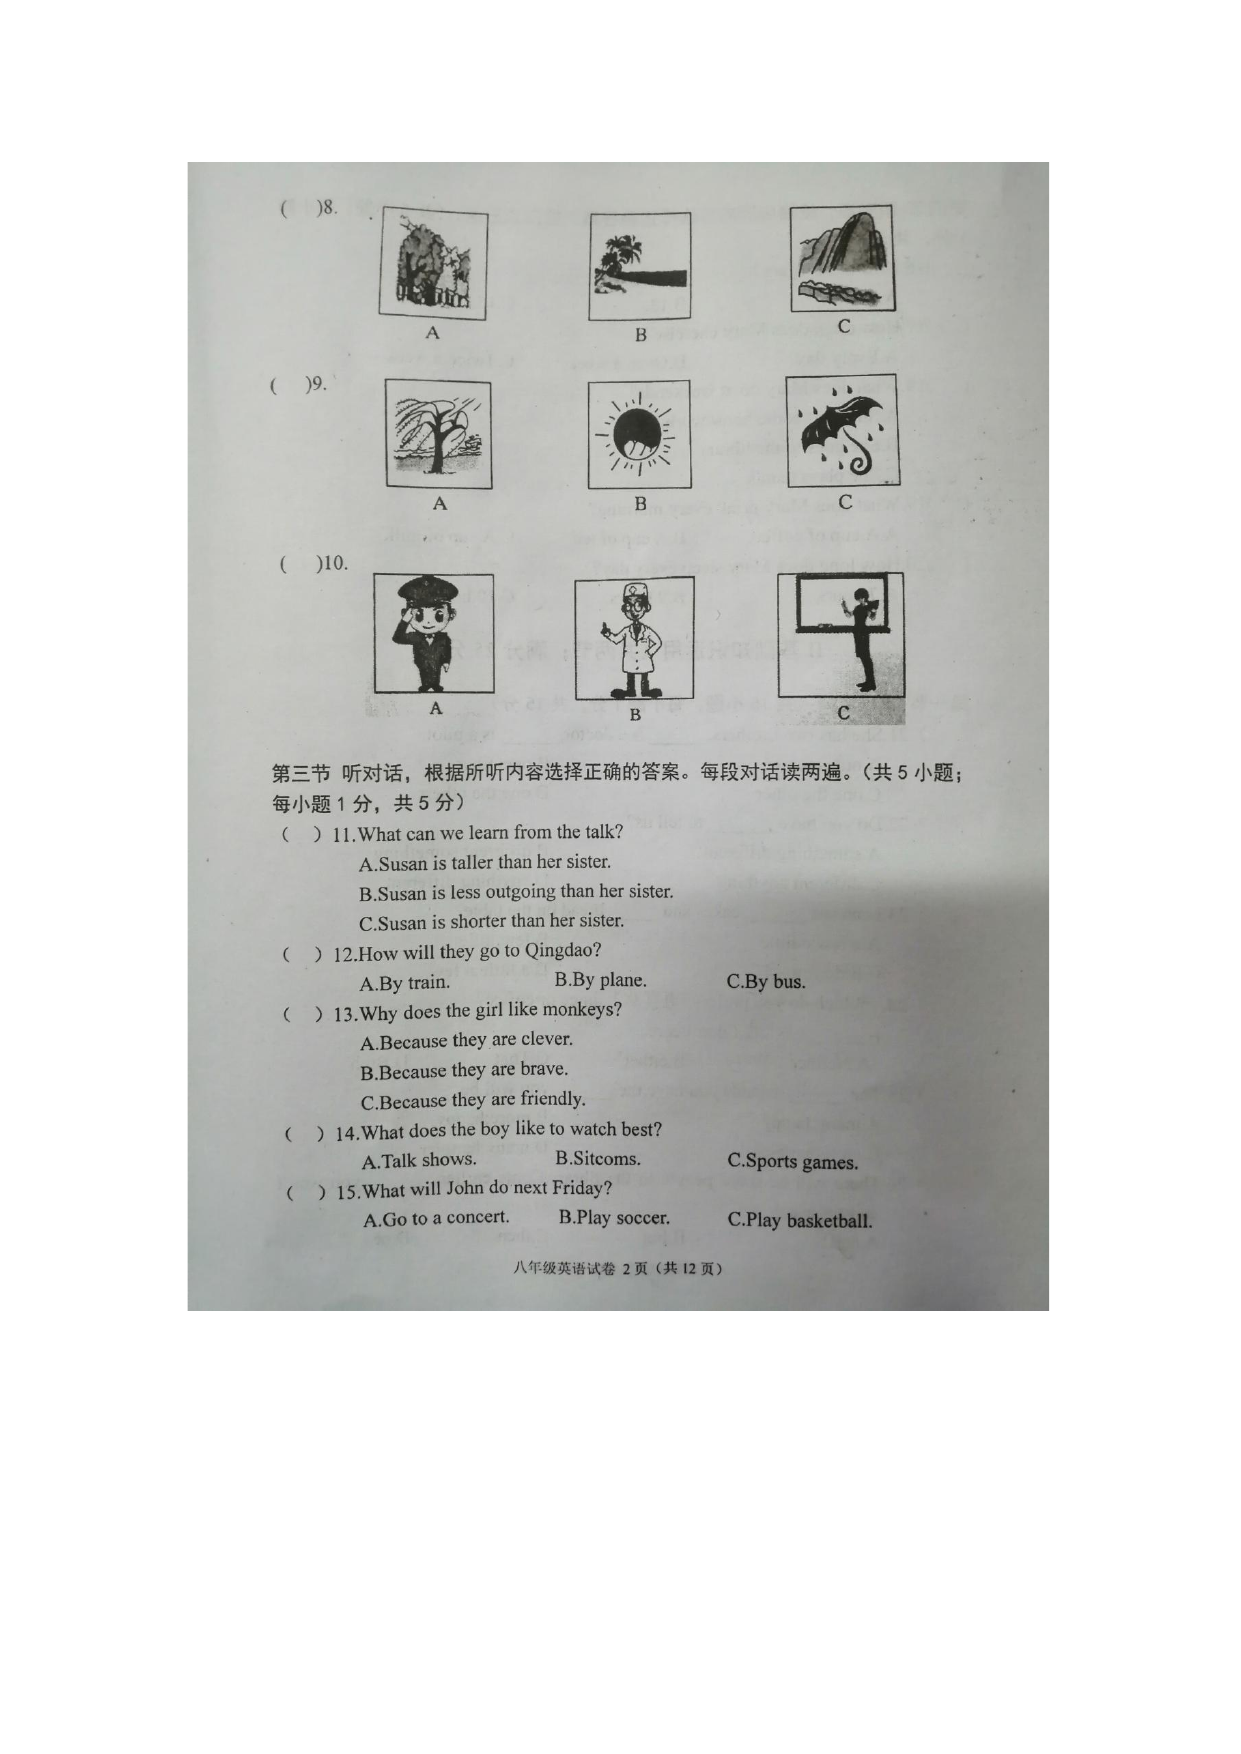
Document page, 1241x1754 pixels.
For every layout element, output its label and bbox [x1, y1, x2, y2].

picture [187, 162, 1050, 1311]
